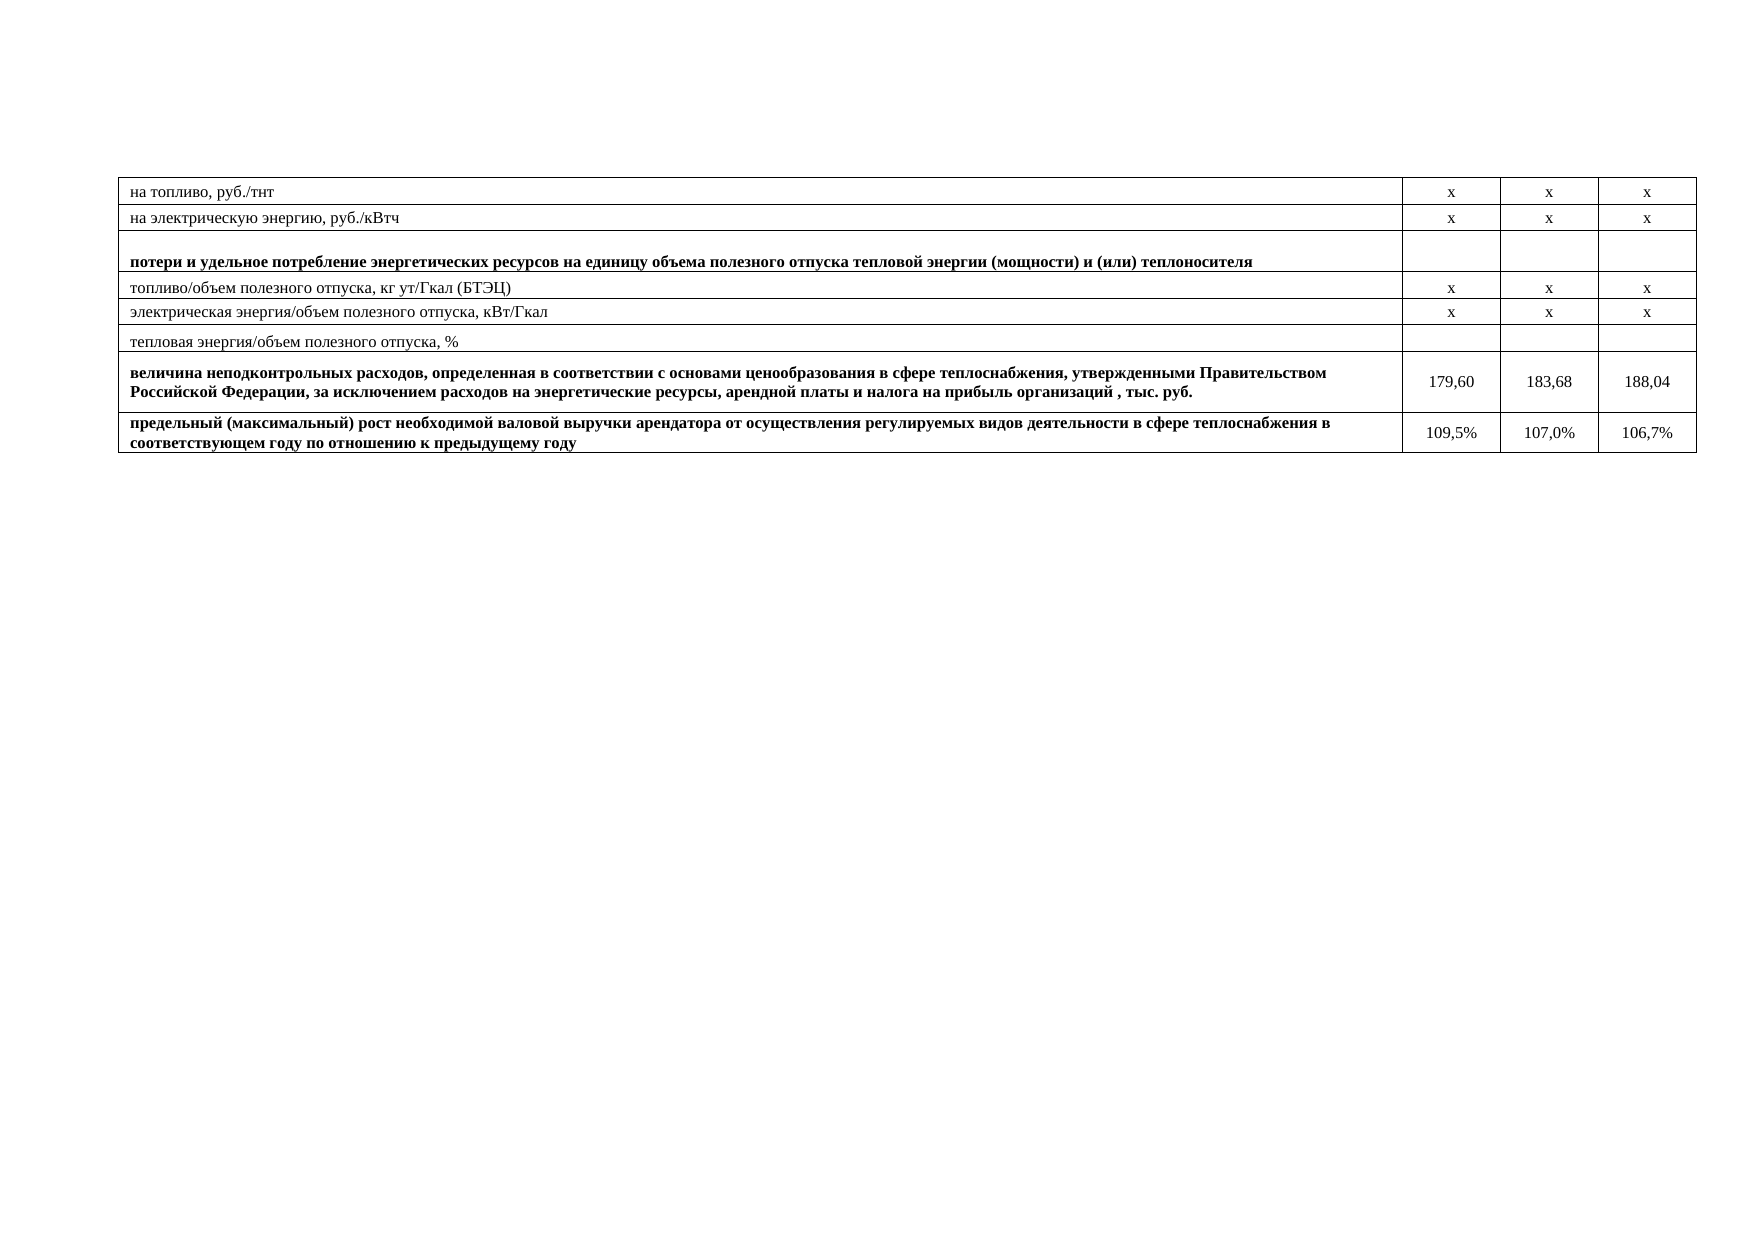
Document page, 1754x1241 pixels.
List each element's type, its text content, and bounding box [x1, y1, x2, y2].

table_cell на топливо, руб./тнт [119, 178, 1402, 204]
table_cell х [1403, 205, 1500, 230]
table_cell 106,7% [1599, 413, 1696, 452]
table_cell потери и удельное потребление энергетических ресурсов на единицу объема полезного отпуска тепловой энергии (мощности) и (или) теплоносителя [119, 231, 1402, 271]
table_cell [1403, 231, 1500, 271]
table_cell х [1403, 299, 1500, 324]
table_cell [1599, 325, 1696, 351]
table_cell х [1501, 178, 1598, 204]
table_cell 183,68 [1501, 352, 1598, 412]
table_cell х [1599, 178, 1696, 204]
table_cell величина неподконтрольных расходов, определенная в соответствии с основами ценообразования в сфере теплоснабжения, утвержденными Правительством Российской Федерации, за исключением расходов на энергетические ресурсы, арендной платы и налога на прибыль организаций , тыс. руб. [119, 352, 1402, 412]
table_cell на электрическую энергию, руб./кВтч [119, 205, 1402, 230]
table_cell х [1501, 299, 1598, 324]
table_cell х [1599, 299, 1696, 324]
table_cell тепловая энергия/объем полезного отпуска, % [119, 325, 1402, 351]
table_cell [1501, 231, 1598, 271]
table_cell [1599, 231, 1696, 271]
table_cell х [1599, 272, 1696, 297]
table_cell х [1403, 272, 1500, 297]
table_cell [1501, 325, 1598, 351]
table_cell х [1501, 272, 1598, 297]
table_cell 109,5% [1403, 413, 1500, 452]
table_cell электрическая энергия/объем полезного отпуска, кВт/Гкал [119, 299, 1402, 324]
table_cell 107,0% [1501, 413, 1598, 452]
table_cell топливо/объем полезного отпуска, кг ут/Гкал (БТЭЦ) [119, 272, 1402, 297]
table_cell х [1501, 205, 1598, 230]
table_cell 179,60 [1403, 352, 1500, 412]
table_cell предельный (максимальный) рост необходимой валовой выручки арендатора от осуществления регулируемых видов деятельности в сфере теплоснабжения в соответствующем году по отношению к предыдущему году [119, 413, 1402, 452]
table_cell [1403, 325, 1500, 351]
table_cell х [1403, 178, 1500, 204]
table_cell 188,04 [1599, 352, 1696, 412]
table_cell х [1599, 205, 1696, 230]
